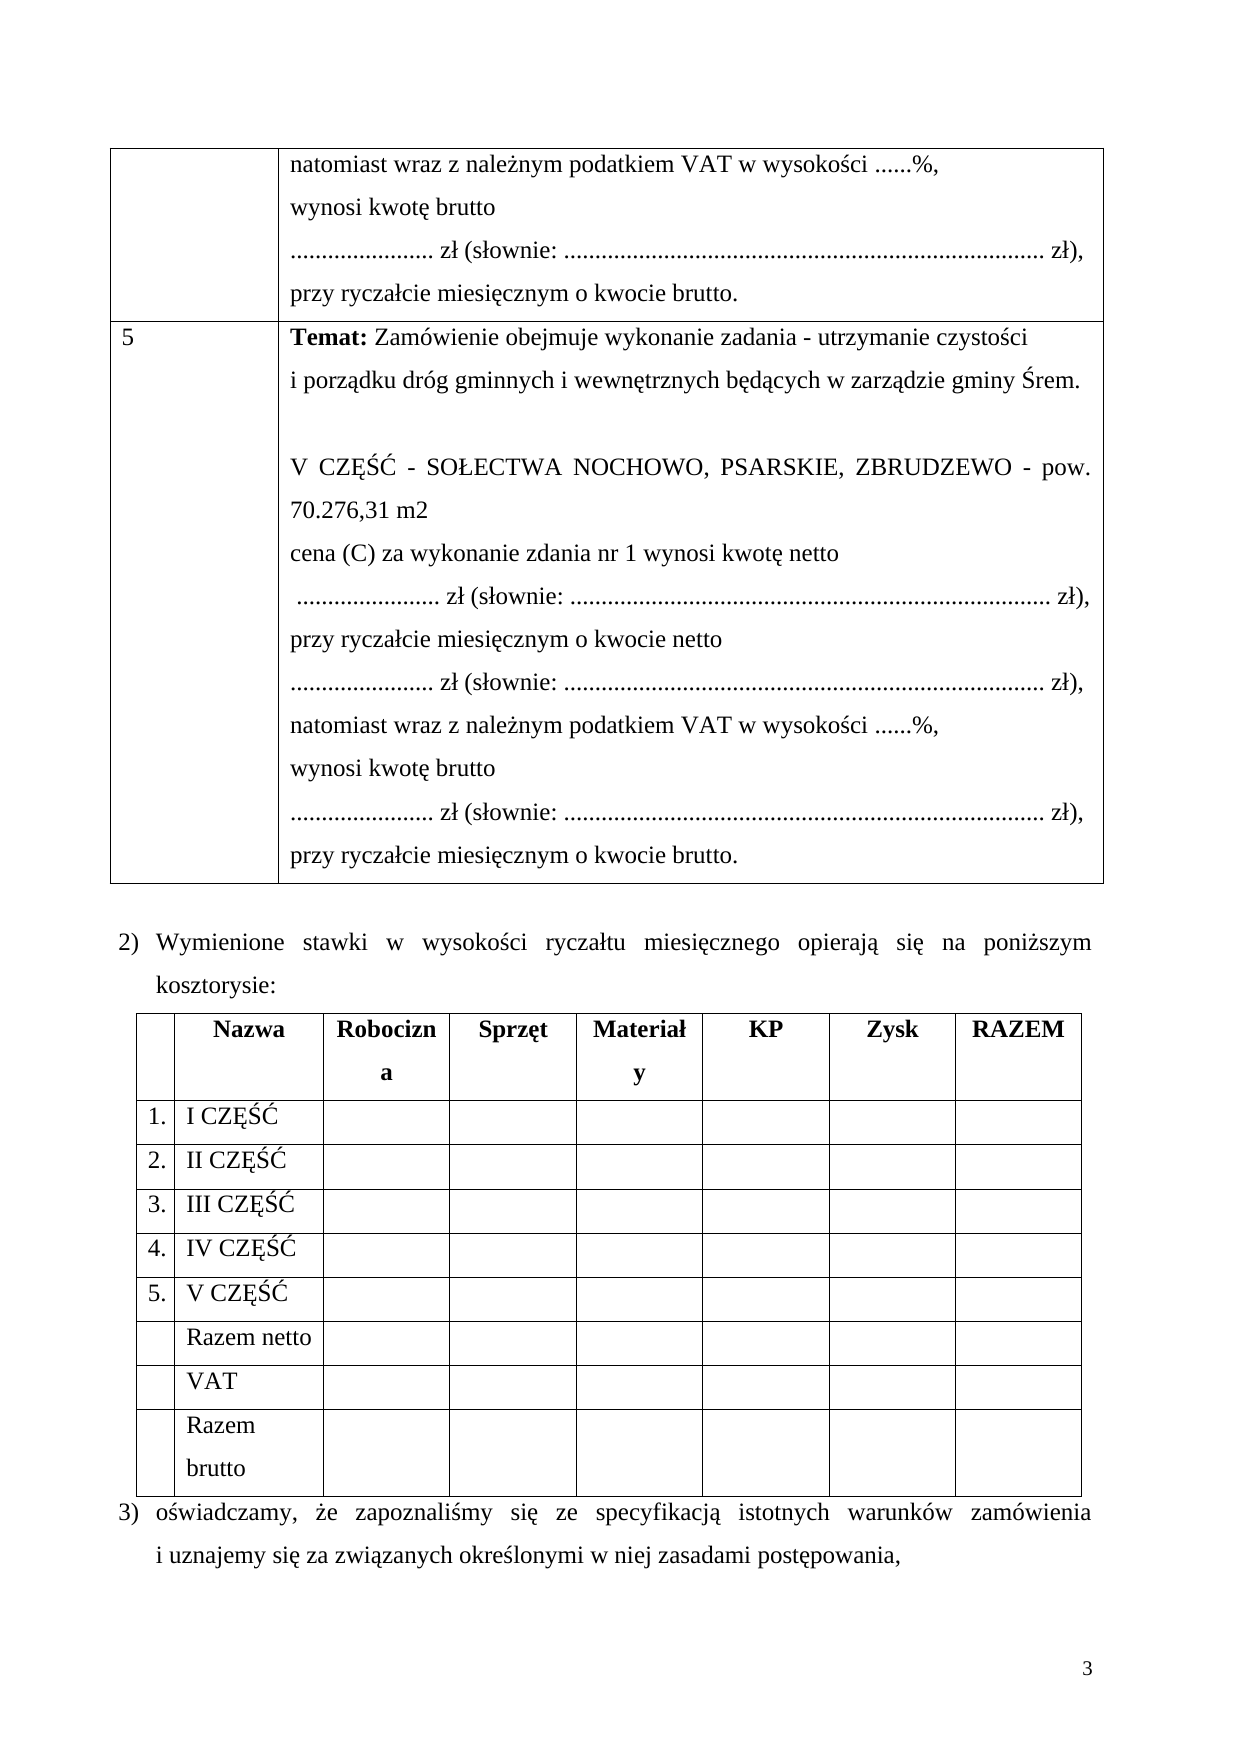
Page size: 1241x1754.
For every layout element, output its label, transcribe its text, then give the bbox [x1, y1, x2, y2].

table_cell [703, 1278, 829, 1321]
table_header Robocizna [324, 1014, 449, 1100]
list Wymienione stawki w wysokości ryczałtu miesięcznego opierają się na poniższym kosztorysie: [118, 927, 1092, 999]
table_cell [450, 1190, 576, 1232]
table_cell [577, 1190, 702, 1232]
table_cell IV CZĘŚĆ [175, 1234, 323, 1277]
table_cell [577, 1278, 702, 1321]
table_cell [137, 1366, 174, 1409]
table_cell [324, 1410, 449, 1496]
table_header KP [703, 1014, 829, 1100]
table_cell [137, 1145, 174, 1188]
table_cell [956, 1145, 1081, 1188]
table_cell [830, 1234, 955, 1277]
table_cell [703, 1145, 829, 1188]
table_cell Razem netto [175, 1322, 323, 1365]
table_cell [450, 1410, 576, 1496]
table_cell [703, 1366, 829, 1409]
table_cell [577, 1101, 702, 1144]
table_cell III CZĘŚĆ [175, 1190, 323, 1232]
table_cell [956, 1322, 1081, 1365]
table_cell [703, 1234, 829, 1277]
table_cell [577, 1366, 702, 1409]
table_header Materiały [577, 1014, 702, 1100]
table_cell [450, 1234, 576, 1277]
table_cell [324, 1366, 449, 1409]
table_cell [956, 1101, 1081, 1144]
table_cell [830, 1278, 955, 1321]
table_cell [956, 1410, 1081, 1496]
table_header RAZEM [956, 1014, 1081, 1100]
table_cell Razem brutto [175, 1410, 323, 1496]
table_cell [703, 1190, 829, 1232]
table_cell [830, 1145, 955, 1188]
table_cell [703, 1322, 829, 1365]
table_cell [830, 1322, 955, 1365]
table_cell [830, 1101, 955, 1144]
table_cell [324, 1322, 449, 1365]
table_cell [450, 1366, 576, 1409]
table_cell [450, 1101, 576, 1144]
table_header Sprzęt [450, 1014, 576, 1100]
table_cell [577, 1145, 702, 1188]
table_cell [137, 1234, 174, 1277]
table_cell [450, 1145, 576, 1188]
table_cell [324, 1190, 449, 1232]
table_cell [324, 1278, 449, 1321]
table_cell [137, 1322, 174, 1365]
table_cell [577, 1322, 702, 1365]
table_cell [137, 1190, 174, 1232]
table_cell [956, 1234, 1081, 1277]
table_cell 5 [111, 322, 278, 883]
table_cell [956, 1278, 1081, 1321]
list oświadczamy, że zapoznaliśmy się ze specyfikacją istotnych warunków zamówienia i uznajemy się za związanych określonymi w niej zasadami postępowania, [118, 1497, 1092, 1569]
table_cell [830, 1190, 955, 1232]
table_cell 4 [111, 149, 278, 321]
table_cell [956, 1190, 1081, 1232]
table_cell [830, 1366, 955, 1409]
table_cell [956, 1366, 1081, 1409]
table_cell [703, 1101, 829, 1144]
table_header Nazwa [175, 1014, 323, 1100]
table_cell [830, 1410, 955, 1496]
table_cell [137, 1410, 174, 1496]
table_cell Temat: Zamówienie obejmuje wykonanie zadania - utrzymanie czystości i porządku dróg gminnych i wewnętrznych będących w zarządzie gminy Śrem. V CZĘŚĆ - SOŁECTWA NOCHOWO, PSARSKIE, ZBRUDZEWO - pow. 70.276,31 m2 cena (C) za wykonanie zdania nr 1 wynosi kwotę netto ....................... zł (słownie: ............................................................................. zł), przy ryczałcie miesięcznym o kwocie netto ....................... zł (słownie: ............................................................................. zł), natomiast wraz z należnym podatkiem VAT w wysokości ......%, wynosi kwotę brutto ....................... zł (słownie: ............................................................................. zł), przy ryczałcie miesięcznym o kwocie brutto. [279, 322, 1103, 883]
table_cell V CZĘŚĆ [175, 1278, 323, 1321]
table_cell [324, 1101, 449, 1144]
table_cell [577, 1410, 702, 1496]
table_cell [137, 1101, 174, 1144]
table_cell I CZĘŚĆ [175, 1101, 323, 1144]
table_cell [279, 149, 1103, 321]
table_cell [137, 1278, 174, 1321]
table_cell II CZĘŚĆ [175, 1145, 323, 1188]
table_cell [324, 1234, 449, 1277]
table_cell [324, 1145, 449, 1188]
table_header [137, 1014, 174, 1100]
table_cell [577, 1234, 702, 1277]
table_cell [450, 1278, 576, 1321]
table_cell [450, 1322, 576, 1365]
table_cell VAT [175, 1366, 323, 1409]
table_header Zysk [830, 1014, 955, 1100]
table_cell [703, 1410, 829, 1496]
